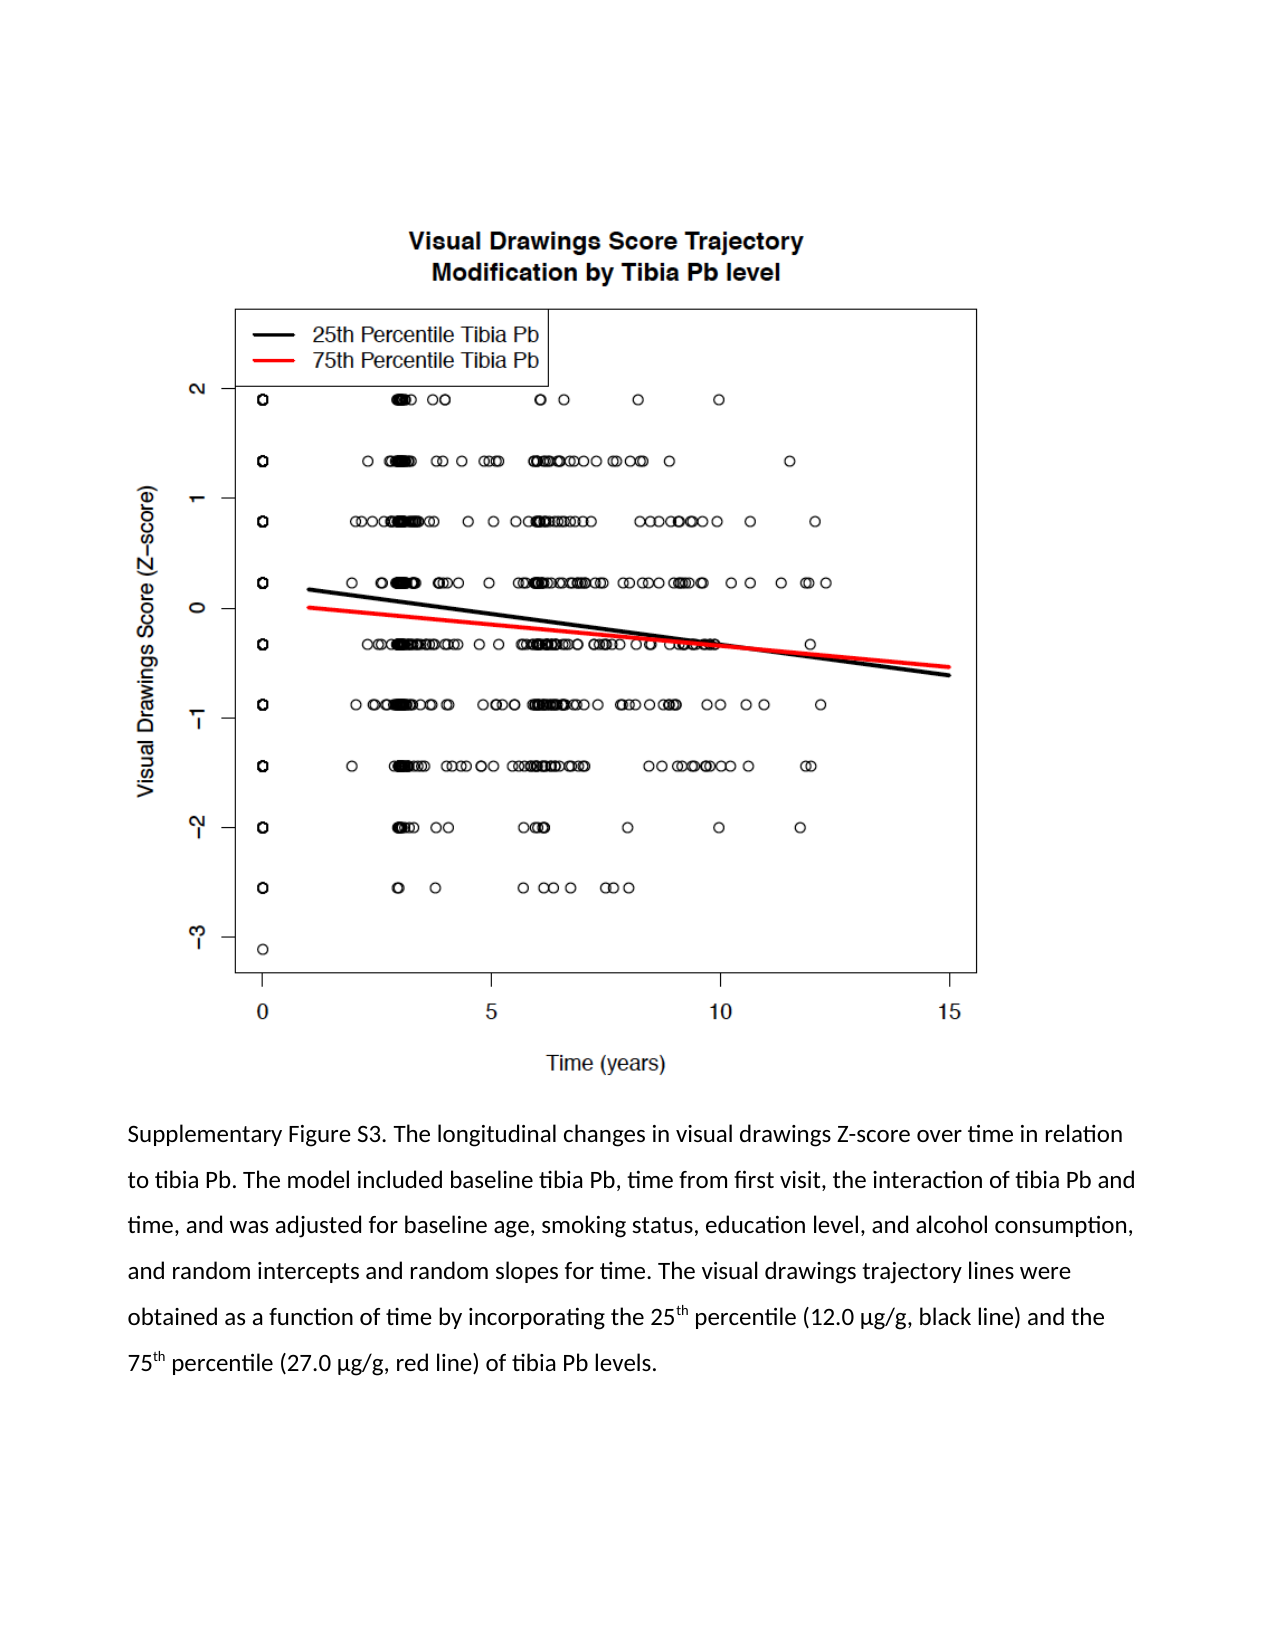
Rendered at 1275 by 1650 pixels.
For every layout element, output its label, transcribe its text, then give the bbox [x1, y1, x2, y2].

picture [132, 216, 985, 1084]
text Supplementary Figure S3. The longitudinal changes in visual drawings Z-score over time in relation to tibia Pb. The model included baseline tibia Pb, time from first visit, the interaction of tibia Pb and time, and was adjusted for baseline age, smoking status, education level, and alcohol consumption, and random intercepts and random slopes for time. The visual drawings trajectory lines were obtained as a function of time by incorporating the 25th percentile (12.0 μg/g, black line) and the 75th percentile (27.0 μg/g, red line) of tibia Pb levels. [127, 1118, 1147, 1377]
